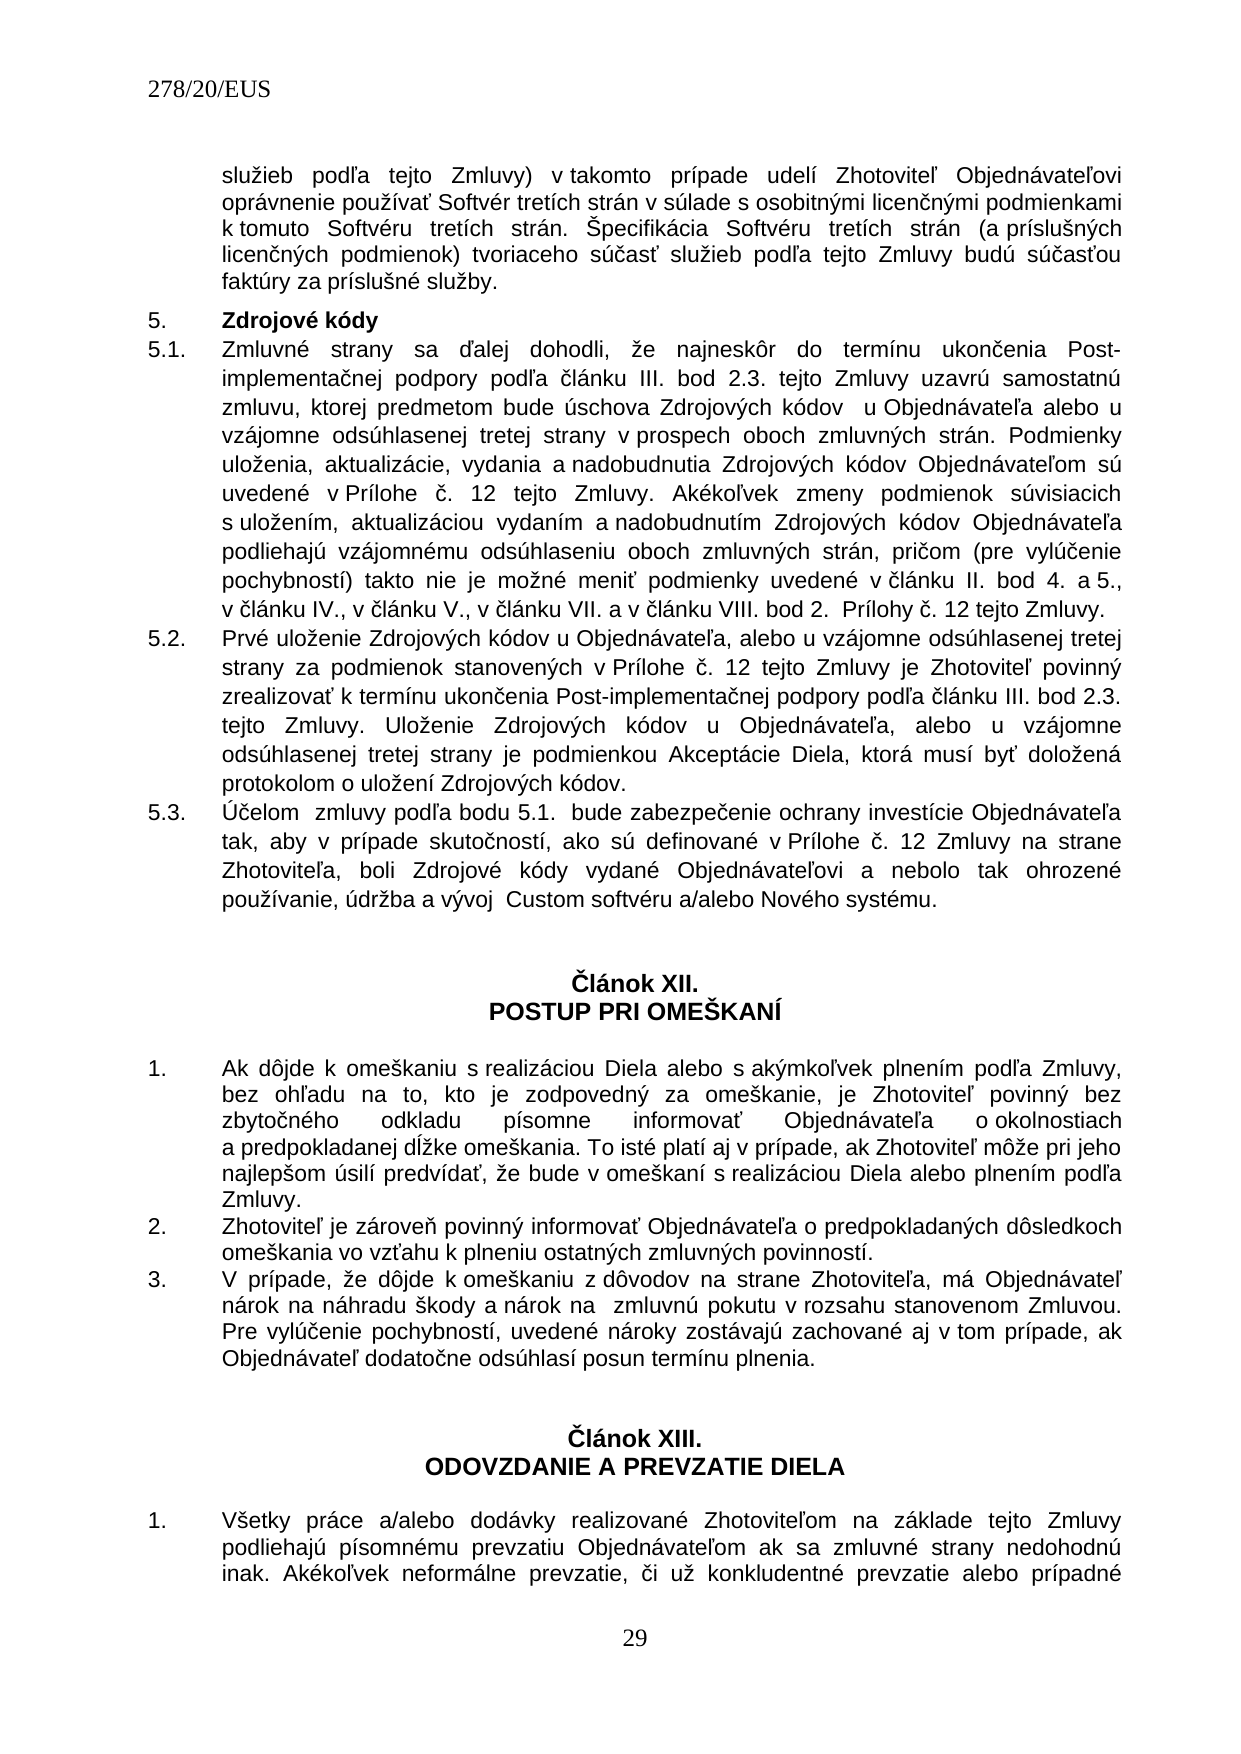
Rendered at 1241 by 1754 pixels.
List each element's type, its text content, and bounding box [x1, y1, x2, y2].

list Ak dôjde k omeškaniu s realizáciou Diela alebo s akýmkoľvek plnením podľa Zmluvy, bez ohľadu na to, kto je zodpovedný za omeškanie, je Zhotoviteľ povinný bez zbytočného odkladu písomne informovať Objednávateľa o okolnostiach a predpokladanej dĺžke omeškania. To isté platí aj v prípade, ak Zhotoviteľ môže pri jeho najlepšom úsilí predvídať, že bude v omeškaní s realizáciou Diela alebo plnením podľa Zmluvy. [148, 1055, 1122, 1213]
text ODOVZDANIE A PREVZATIE DIELA [148, 1452, 1122, 1481]
list Prvé uloženie Zdrojových kódov u Objednávateľa, alebo u vzájomne odsúhlasenej tretej strany za podmienok stanovených v Prílohe č. 12 tejto Zmluvy je Zhotoviteľ povinný zrealizovať k termínu ukončenia Post-implementačnej podpory podľa článku III. bod 2.3. tejto Zmluvy. Uloženie Zdrojových kódov u Objednávateľa, alebo u vzájomne odsúhlasenej tretej strany je podmienkou Akceptácie Diela, ktorá musí byť doložená protokolom o uložení Zdrojových kódov. [148, 625, 1122, 796]
list Zdrojové kódy [148, 307, 1122, 333]
list Zmluvné strany sa ďalej dohodli, že najneskôr do termínu ukončenia Post-implementačnej podpory podľa článku III. bod 2.3. tejto Zmluvy uzavrú samostatnú zmluvu, ktorej predmetom bude úschova Zdrojových kódov u Objednávateľa alebo u vzájomne odsúhlasenej tretej strany v prospech oboch zmluvných strán. Podmienky uloženia, aktualizácie, vydania a nadobudnutia Zdrojových kódov Objednávateľom sú uvedené v Prílohe č. 12 tejto Zmluvy. Akékoľvek zmeny podmienok súvisiacich s uložením, aktualizáciou vydaním a nadobudnutím Zdrojových kódov Objednávateľa podliehajú vzájomnému odsúhlaseniu oboch zmluvných strán, pričom (pre vylúčenie pochybností) takto nie je možné meniť podmienky uvedené v článku II. bod 4. a 5., v článku IV., v článku V., v článku VII. a v článku VIII. bod 2. Prílohy č. 12 tejto Zmluvy. [148, 336, 1122, 623]
text POSTUP PRI OMEŠKANÍ [148, 997, 1122, 1026]
text Článok XII. [148, 968, 1122, 997]
list Účelom zmluvy podľa bodu 5.1. bude zabezpečenie ochrany investície Objednávateľa tak, aby v prípade skutočností, ako sú definované v Prílohe č. 12 Zmluvy na strane Zhotoviteľa, boli Zdrojové kódy vydané Objednávateľovi a nebolo tak ohrozené používanie, údržba a vývoj Custom softvéru a/alebo Nového systému. [148, 799, 1122, 912]
list Zhotoviteľ je zároveň povinný informovať Objednávateľa o predpokladaných dôsledkoch omeškania vo vzťahu k plneniu ostatných zmluvných povinností. [148, 1213, 1122, 1266]
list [148, 162, 1122, 294]
text Článok XIII. [148, 1424, 1122, 1452]
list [148, 1507, 1122, 1587]
list V prípade, že dôjde k omeškaniu z dôvodov na strane Zhotoviteľa, má Objednávateľ nárok na náhradu škody a nárok na zmluvnú pokutu v rozsahu stanovenom Zmluvou. Pre vylúčenie pochybností, uvedené nároky zostávajú zachované aj v tom prípade, ak Objednávateľ dodatočne odsúhlasí posun termínu plnenia. [148, 1266, 1122, 1371]
